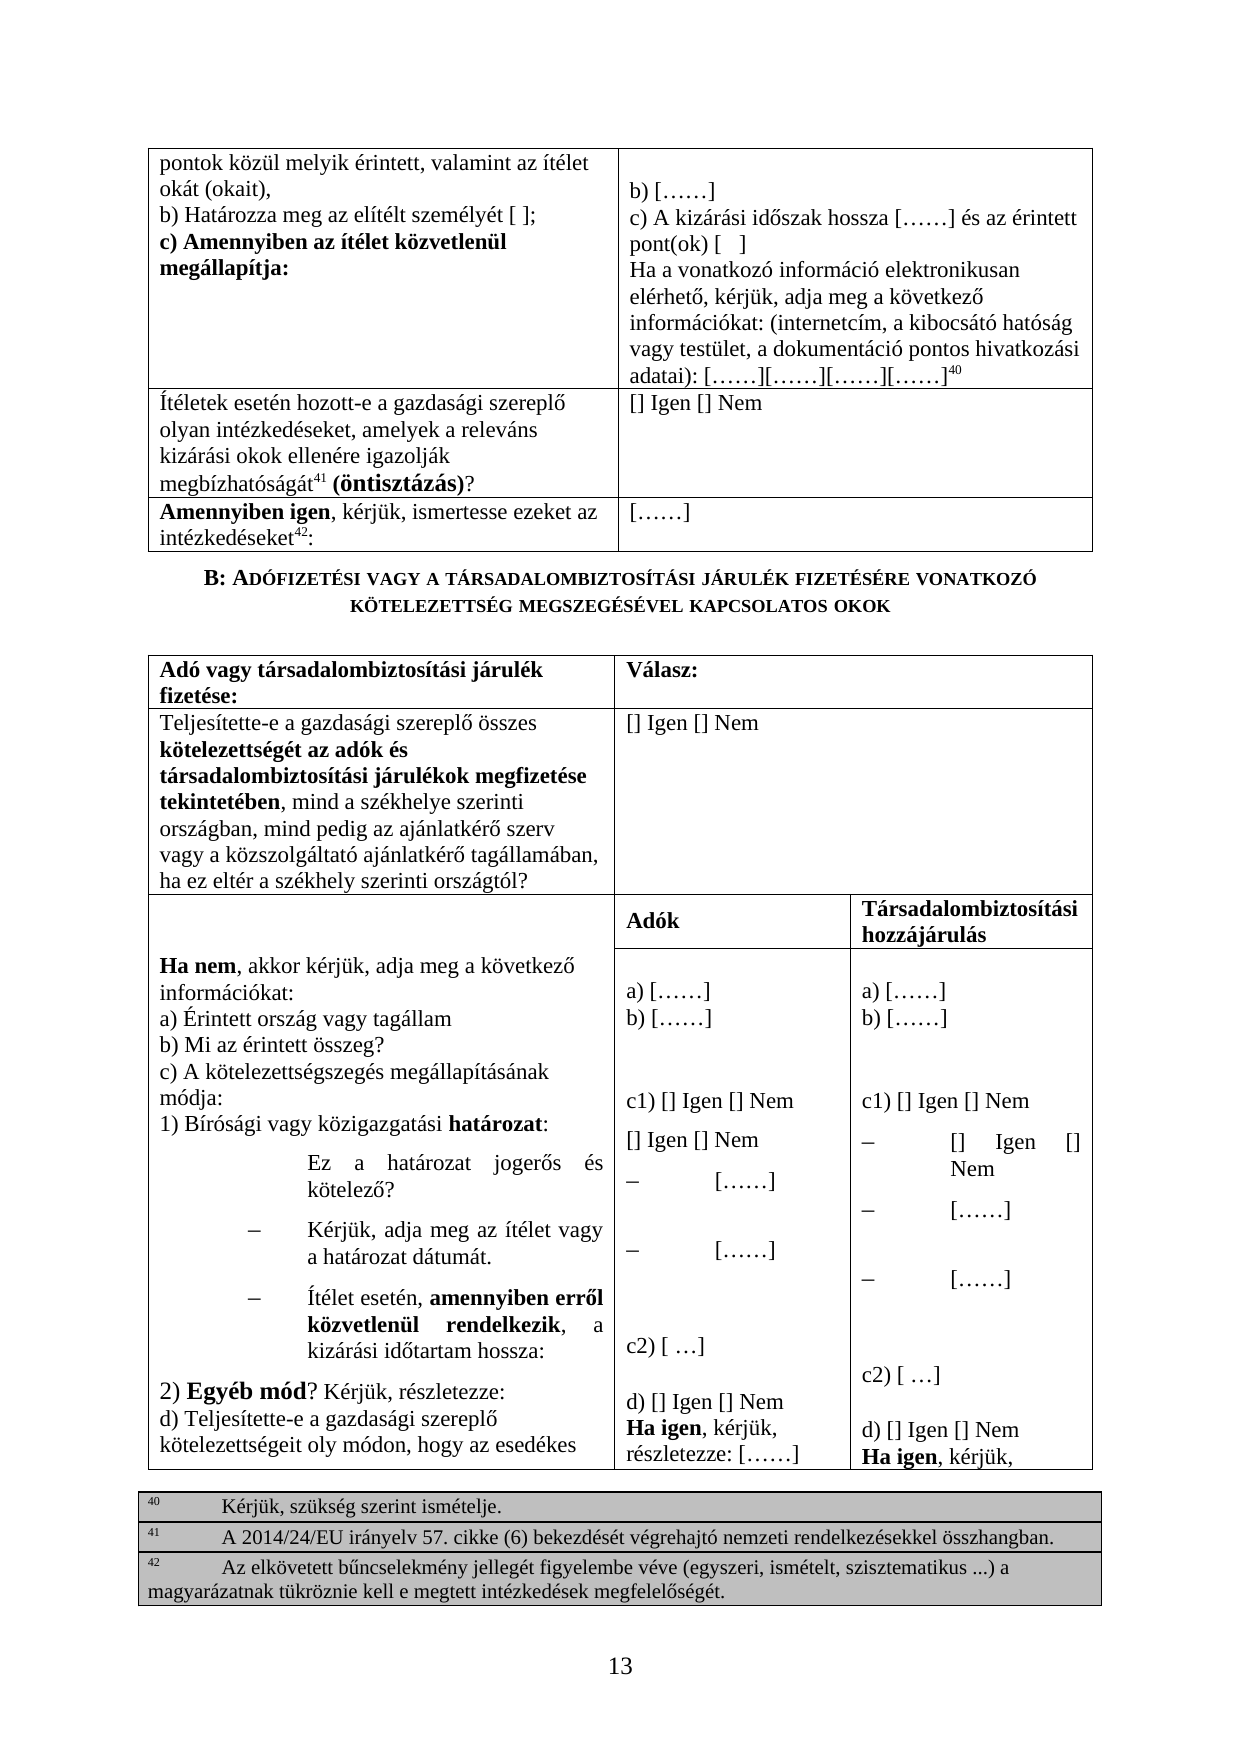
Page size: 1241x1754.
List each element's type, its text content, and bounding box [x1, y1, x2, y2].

table_header Válasz: [615, 656, 1092, 708]
text B: Adófizetési vagy a társadalombiztosítási járulék fizetésére vonatkozó kötelezettség megszegésével kapcsolatos okok [148, 564, 1093, 617]
table_cell Ítéletek esetén hozott-e a gazdasági szereplő olyan intézkedéseket, amelyek a releváns kizárási okok ellenére igazolják megbízhatóságát (öntisztázás)? [149, 389, 618, 497]
table_header Adó vagy társadalombiztosítási járulék fizetése: [149, 656, 614, 708]
table_cell Amennyiben igen, kérjük, ismertesse ezeket az intézkedéseket: [149, 498, 618, 551]
table_cell Ha nem, akkor kérjük, adja meg a következő információkat: a) Érintett ország vagy tagállam b) Mi az érintett összeg? c) A kötelezettségszegés megállapításának módja: 1) Bírósági vagy közigazgatási határozat: Ez a határozat jogerős és kötelező? Kérjük, adja meg az ítélet vagy a határozat dátumát. Ítélet esetén, amennyiben erről közvetlenül rendelkezik, a kizárási időtartam hossza: 2) Egyéb mód? Kérjük, részletezze: d) Teljesítette-e a gazdasági szereplő kötelezettségeit oly módon, hogy az esedékes adókat, társadalombiztosítási járulékokat és az esetleges kamatokat és bírságokat megfizette, vagy ezek megfizetésére kötelezettséget vállalt? [149, 895, 614, 1469]
table_cell a) Dátum:[ ], pont(ok): [ ], ok(ok):[ ] b) [……] c) A kizárási időszak hossza [……] és az érintett pont(ok) [ ] Ha a vonatkozó információ elektronikusan elérhető, kérjük, adja meg a következő információkat: (internetcím, a kibocsátó hatóság vagy testület, a dokumentáció pontos hivatkozási adatai): [……][……][……][……] [619, 149, 1092, 388]
table_cell Amennyiben igen, kérjük, adja meg a következő információkat: a) Elítélés dátuma, adja meg, hogy az 1–6. pontok közül melyik érintett, valamint az ítélet okát (okait), b) Határozza meg az elítélt személyét [ ]; c) Amennyiben az ítélet közvetlenül megállapítja: [149, 149, 618, 388]
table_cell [615, 949, 850, 1469]
table_cell [……] [619, 498, 1092, 551]
table_cell [] Igen [] Nem [619, 389, 1092, 497]
table_cell Teljesítette-e a gazdasági szereplő összes kötelezettségét az adók és társadalombiztosítási járulékok megfizetése tekintetében, mind a székhelye szerinti országban, mind pedig az ajánlatkérő szerv vagy a közszolgáltató ajánlatkérő tagállamában, ha ez eltér a székhely szerinti országtól? [149, 709, 614, 894]
table_cell Társadalombiztosítási hozzájárulás [851, 895, 1092, 948]
table_cell [] Igen [] Nem [615, 709, 1092, 894]
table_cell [851, 949, 1092, 1469]
table_cell Adók [615, 895, 850, 948]
